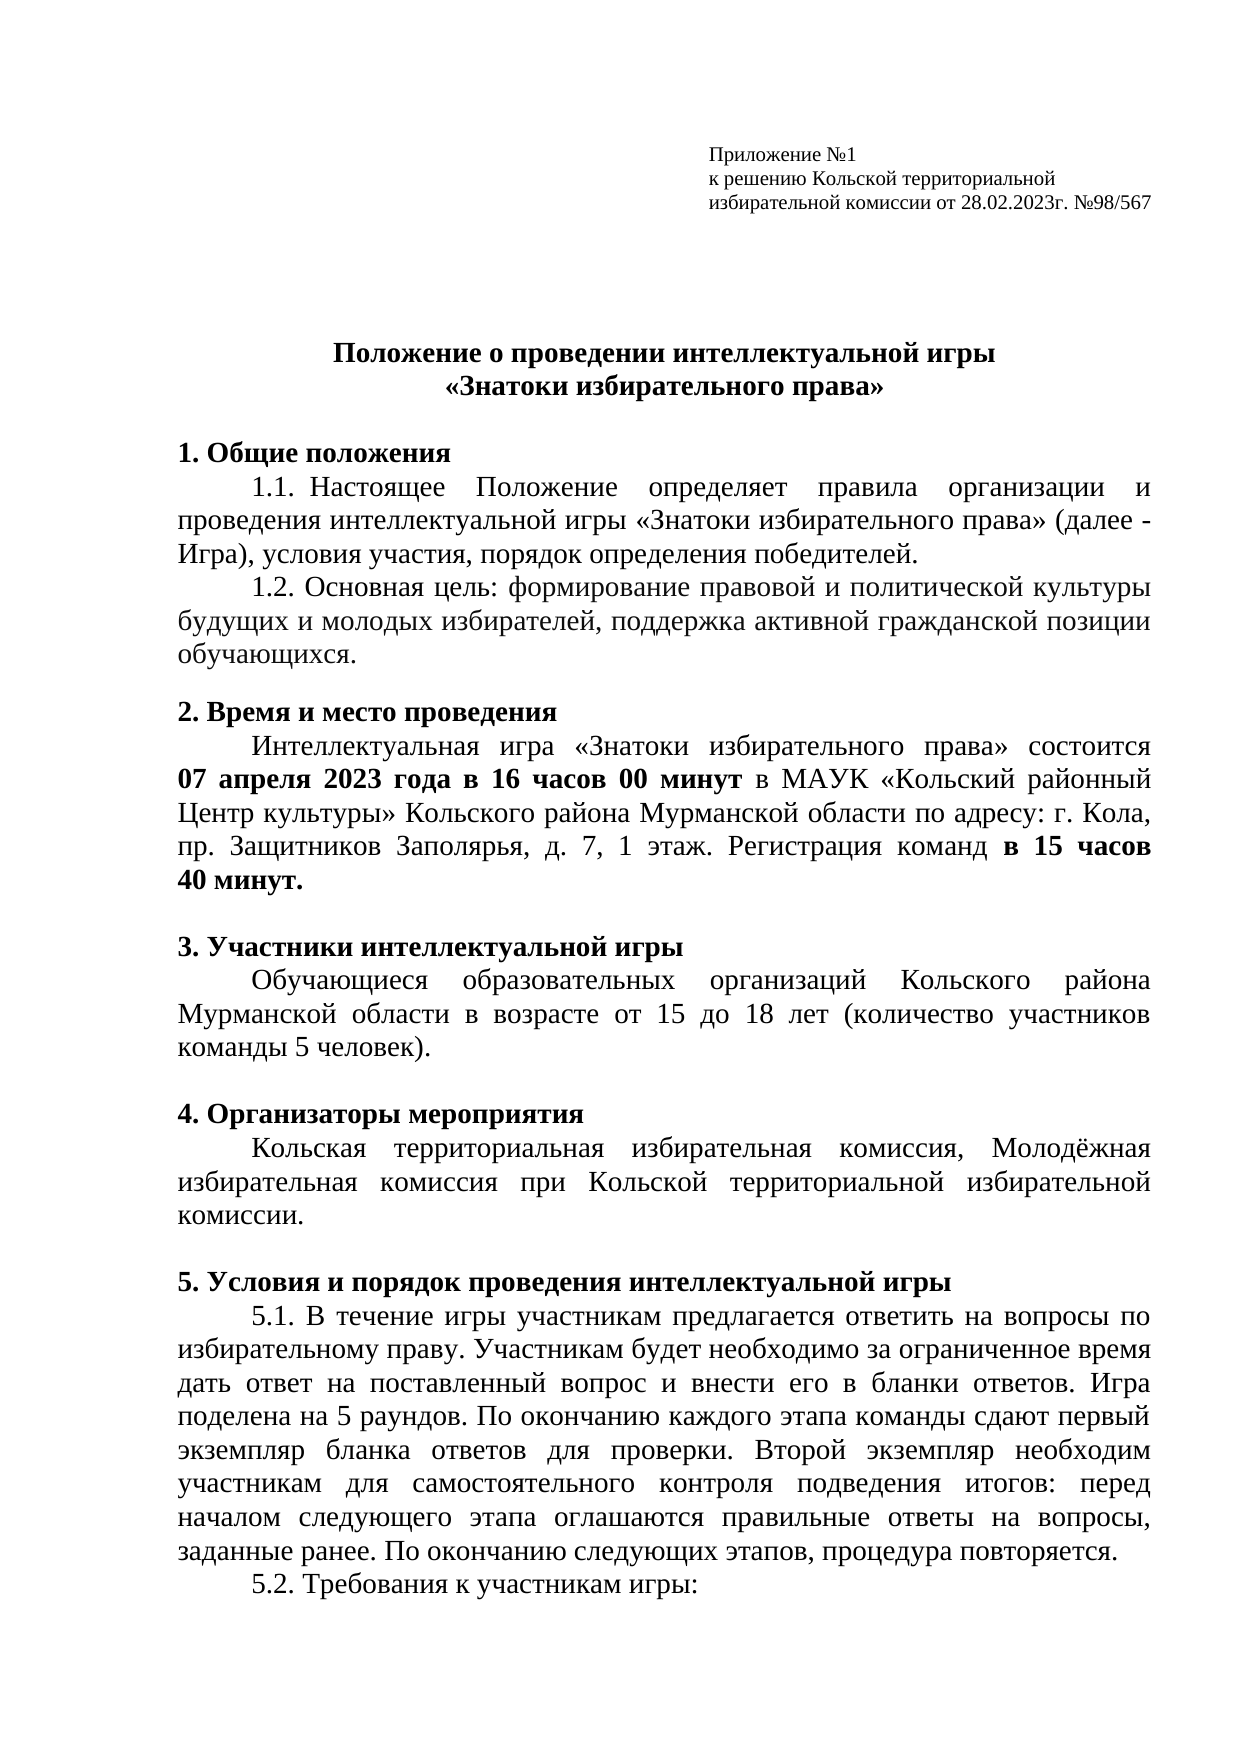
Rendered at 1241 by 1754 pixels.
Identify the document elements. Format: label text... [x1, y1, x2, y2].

text 4. Организаторы мероприятия [177, 1097, 1152, 1130]
text 5.2. Требования к участникам игры: [177, 1566, 1152, 1600]
text Приложение №1 [177, 142, 1152, 166]
text 3. Участники интеллектуальной игры [177, 929, 1152, 962]
text к решению Кольской территориальной [177, 166, 1152, 190]
list Интеллектуальная игра «Знатоки избирательного права» состоится 07 апреля 2023 года в 16 часов 00 минут в МАУК «Кольский районный Центр культуры» Кольского района Мурманской области по адресу: г. Кола, пр. Защитников Заполярья, д. 7, 1 этаж. Регистрация команд в 15 часов 40 минут. [177, 728, 1152, 895]
text 5.1. В течение игры участникам предлагается ответить на вопросы по избирательному праву. Участникам будет необходимо за ограниченное время дать ответ на поставленный вопрос и внести его в бланки ответов. Игра поделена на 5 раундов. По окончанию каждого этапа команды сдают первый экземпляр бланка ответов для проверки. Второй экземпляр необходим участникам для самостоятельного контроля подведения итогов: перед началом следующего этапа оглашаются правильные ответы на вопросы, заданные ранее. По окончанию следующих этапов, процедура повторяется. [177, 1298, 1152, 1566]
text Кольская территориальная избирательная комиссия, Молодёжная избирательная комиссия при Кольской территориальной избирательной комиссии. [177, 1130, 1152, 1231]
list 2. Время и место проведения [177, 694, 1152, 728]
text 5. Условия и порядок проведения интеллектуальной игры [177, 1264, 1152, 1298]
text Обучающиеся образовательных организаций Кольского района Мурманской области в возрасте от 15 до 18 лет (количество участников команды 5 человек). [177, 962, 1152, 1063]
text 1.2. Основная цель: формирование правовой и политической культуры будущих и молодых избирателей, поддержка активной гражданской позиции обучающихся. [177, 569, 1152, 670]
text 1. Общие положения [177, 435, 1152, 469]
text «Знатоки избирательного права» [177, 368, 1152, 402]
text избирательной комиссии от 28.02.2023г. №98/567 [177, 190, 1152, 214]
text 1.1. Настоящее Положение определяет правила организации и проведения интеллектуальной игры «Знатоки избирательного права» (далее - Игра), условия участия, порядок определения победителей. [177, 469, 1152, 569]
text Положение о проведении интеллектуальной игры [177, 335, 1152, 368]
